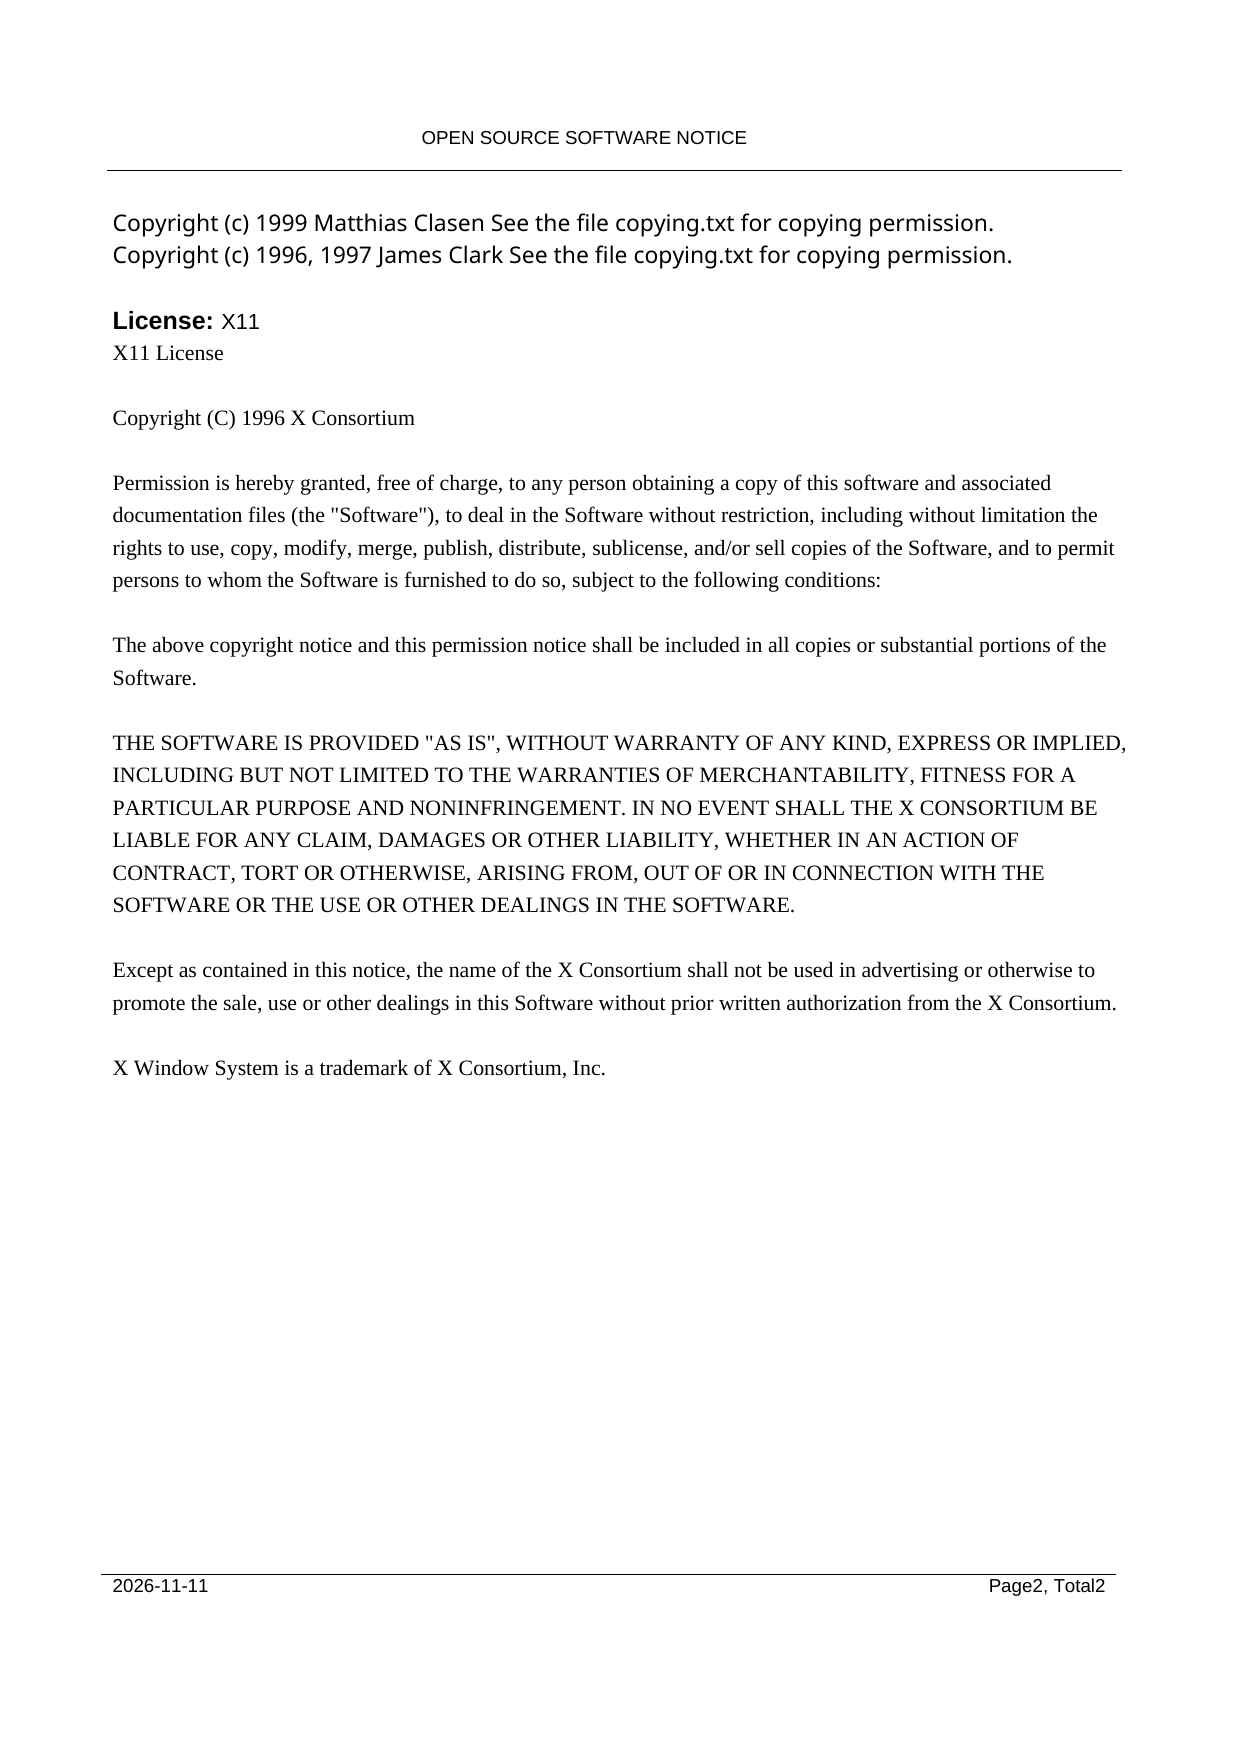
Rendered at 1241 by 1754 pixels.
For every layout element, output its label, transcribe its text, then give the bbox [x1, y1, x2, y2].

text The above copyright notice and this permission notice shall be included in all copies or substantial portions of the Software. [112, 629, 1128, 694]
text Permission is hereby granted, free of charge, to any person obtaining a copy of this software and associated documentation files (the "Software"), to deal in the Software without restriction, including without limitation the rights to use, copy, modify, merge, publish, distribute, sublicense, and/or sell copies of the Software, and to permit persons to whom the Software is furnished to do so, subject to the following conditions: [112, 466, 1128, 596]
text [112, 206, 1128, 304]
text License: X11 [112, 304, 1128, 336]
text X11 License [112, 336, 1128, 369]
text X Window System is a trademark of X Consortium, Inc. [112, 1051, 1128, 1084]
text Copyright (C) 1996 X Consortium [112, 401, 1128, 434]
text THE SOFTWARE IS PROVIDED "AS IS", WITHOUT WARRANTY OF ANY KIND, EXPRESS OR IMPLIED, INCLUDING BUT NOT LIMITED TO THE WARRANTIES OF MERCHANTABILITY, FITNESS FOR A PARTICULAR PURPOSE AND NONINFRINGEMENT. IN NO EVENT SHALL THE X CONSORTIUM BE LIABLE FOR ANY CLAIM, DAMAGES OR OTHER LIABILITY, WHETHER IN AN ACTION OF CONTRACT, TORT OR OTHERWISE, ARISING FROM, OUT OF OR IN CONNECTION WITH THE SOFTWARE OR THE USE OR OTHER DEALINGS IN THE SOFTWARE. [112, 726, 1128, 921]
text Except as contained in this notice, the name of the X Consortium shall not be used in advertising or otherwise to promote the sale, use or other dealings in this Software without prior written authorization from the X Consortium. [112, 954, 1128, 1019]
